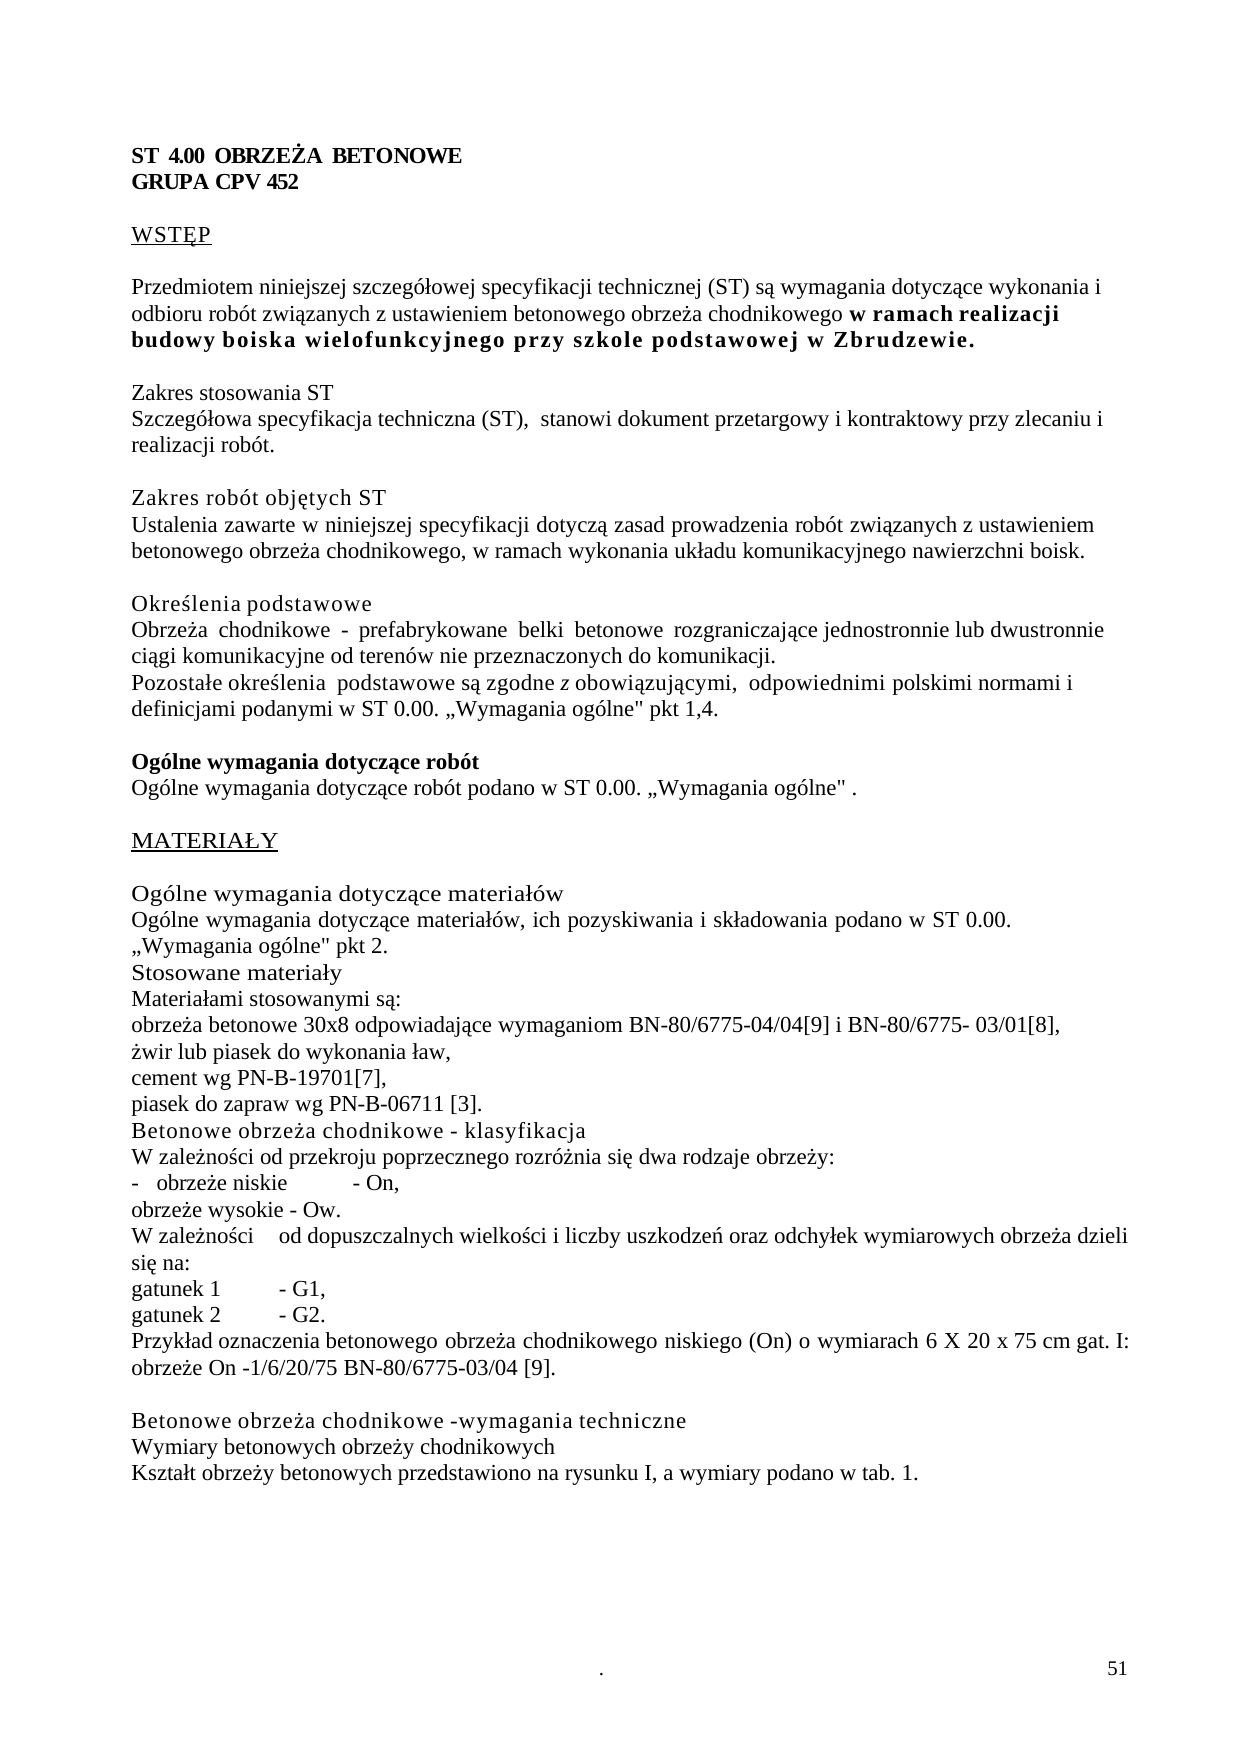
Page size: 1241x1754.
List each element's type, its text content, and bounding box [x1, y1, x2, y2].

list ST 4.00 OBRZEŻA BETONOWE [131, 142, 1144, 168]
list Ogólne wymagania dotyczące materiałów, ich pozyskiwania i składowania podano w ST 0.00. [131, 906, 1144, 932]
list Kształt obrzeży betonowych przedstawiono na rysunku I, a wymiary podano w tab. 1. [131, 1459, 1144, 1486]
list Przykład oznaczenia betonowego obrzeża chodnikowego niskiego (On) o wymiarach 6 X 20 x 75 cm gat. I: obrzeże On -1/6/20/75 BN-80/6775-03/04 [9]. [131, 1328, 1144, 1380]
list Stosowane materiały [131, 959, 1144, 985]
list Ustalenia zawarte w niniejszej specyfikacji dotyczą zasad prowadzenia robót związanych z ustawieniem betonowego obrzeża chodnikowego, w ramach wykonania układu komunikacyjnego nawierzchni boisk. [131, 511, 1144, 563]
list Wymiary betonowych obrzeży chodnikowych [131, 1433, 1144, 1459]
list - obrzeże niskie - On, [131, 1169, 1144, 1196]
text Przedmiotem niniejszej szczegółowej specyfikacji technicznej (ST) są wymagania dotyczące wykonania i odbioru robót związanych z ustawieniem betonowego obrzeża chodnikowego w ramach realizacji budowy boiska wielofunkcyjnego przy szkole podstawowej w Zbrudzewie. [131, 273, 1144, 352]
list Betonowe obrzeża chodnikowe - klasyfikacja [131, 1117, 1144, 1143]
list MATERIAŁY [131, 827, 1144, 853]
list Ogólne wymagania dotyczące robót podano w ST 0.00. „Wymagania ogólne" . [131, 774, 1144, 801]
list obrzeże wysokie - Ow. [131, 1196, 1144, 1222]
list Betonowe obrzeża chodnikowe -wymagania techniczne [131, 1407, 1144, 1433]
list Pozostałe określenia podstawowe są zgodne z obowiązującymi, odpowiednimi polskimi normami i definicjami podanymi w ST 0.00. „Wymagania ogólne" pkt 1,4. [131, 669, 1144, 721]
list cement wg PN-B-19701[7], [131, 1064, 1144, 1090]
list Określenia podstawowe [131, 590, 1144, 616]
list piasek do zapraw wg PN-B-06711 [3]. [131, 1090, 1144, 1117]
list obrzeża betonowe 30x8 odpowiadające wymaganiom BN-80/6775-04/04[9] i BN-80/6775- 03/01[8], [131, 1011, 1144, 1038]
list GRUPA CPV 452 [131, 168, 1144, 194]
list Ogólne wymagania dotyczące robót [131, 748, 1144, 774]
list W zależności od dopuszczalnych wielkości i liczby uszkodzeń oraz odchyłek wymiarowych obrzeża dzieli się na: [131, 1222, 1144, 1275]
list Zakres robót objętych ST [131, 484, 1144, 511]
list gatunek 1 - G1, [131, 1275, 1144, 1301]
list Materiałami stosowanymi są: [131, 985, 1144, 1011]
list WSTĘP [131, 221, 1144, 247]
list Zakres stosowania ST [131, 379, 1144, 405]
list „Wymagania ogólne" pkt 2. [131, 932, 1144, 959]
list żwir lub piasek do wykonania ław, [131, 1038, 1144, 1064]
list Szczegółowa specyfikacja techniczna (ST), stanowi dokument przetargowy i kontraktowy przy zlecaniu i realizacji robót. [131, 405, 1144, 458]
list Obrzeża chodnikowe - prefabrykowane belki betonowe rozgraniczające jednostronnie lub dwustronnie ciągi komunikacyjne od terenów nie przeznaczonych do komunikacji. [131, 616, 1144, 669]
list Ogólne wymagania dotyczące materiałów [131, 879, 1144, 906]
list W zależności od przekroju poprzecznego rozróżnia się dwa rodzaje obrzeży: [131, 1143, 1144, 1169]
list gatunek 2 - G2. [131, 1301, 1144, 1328]
